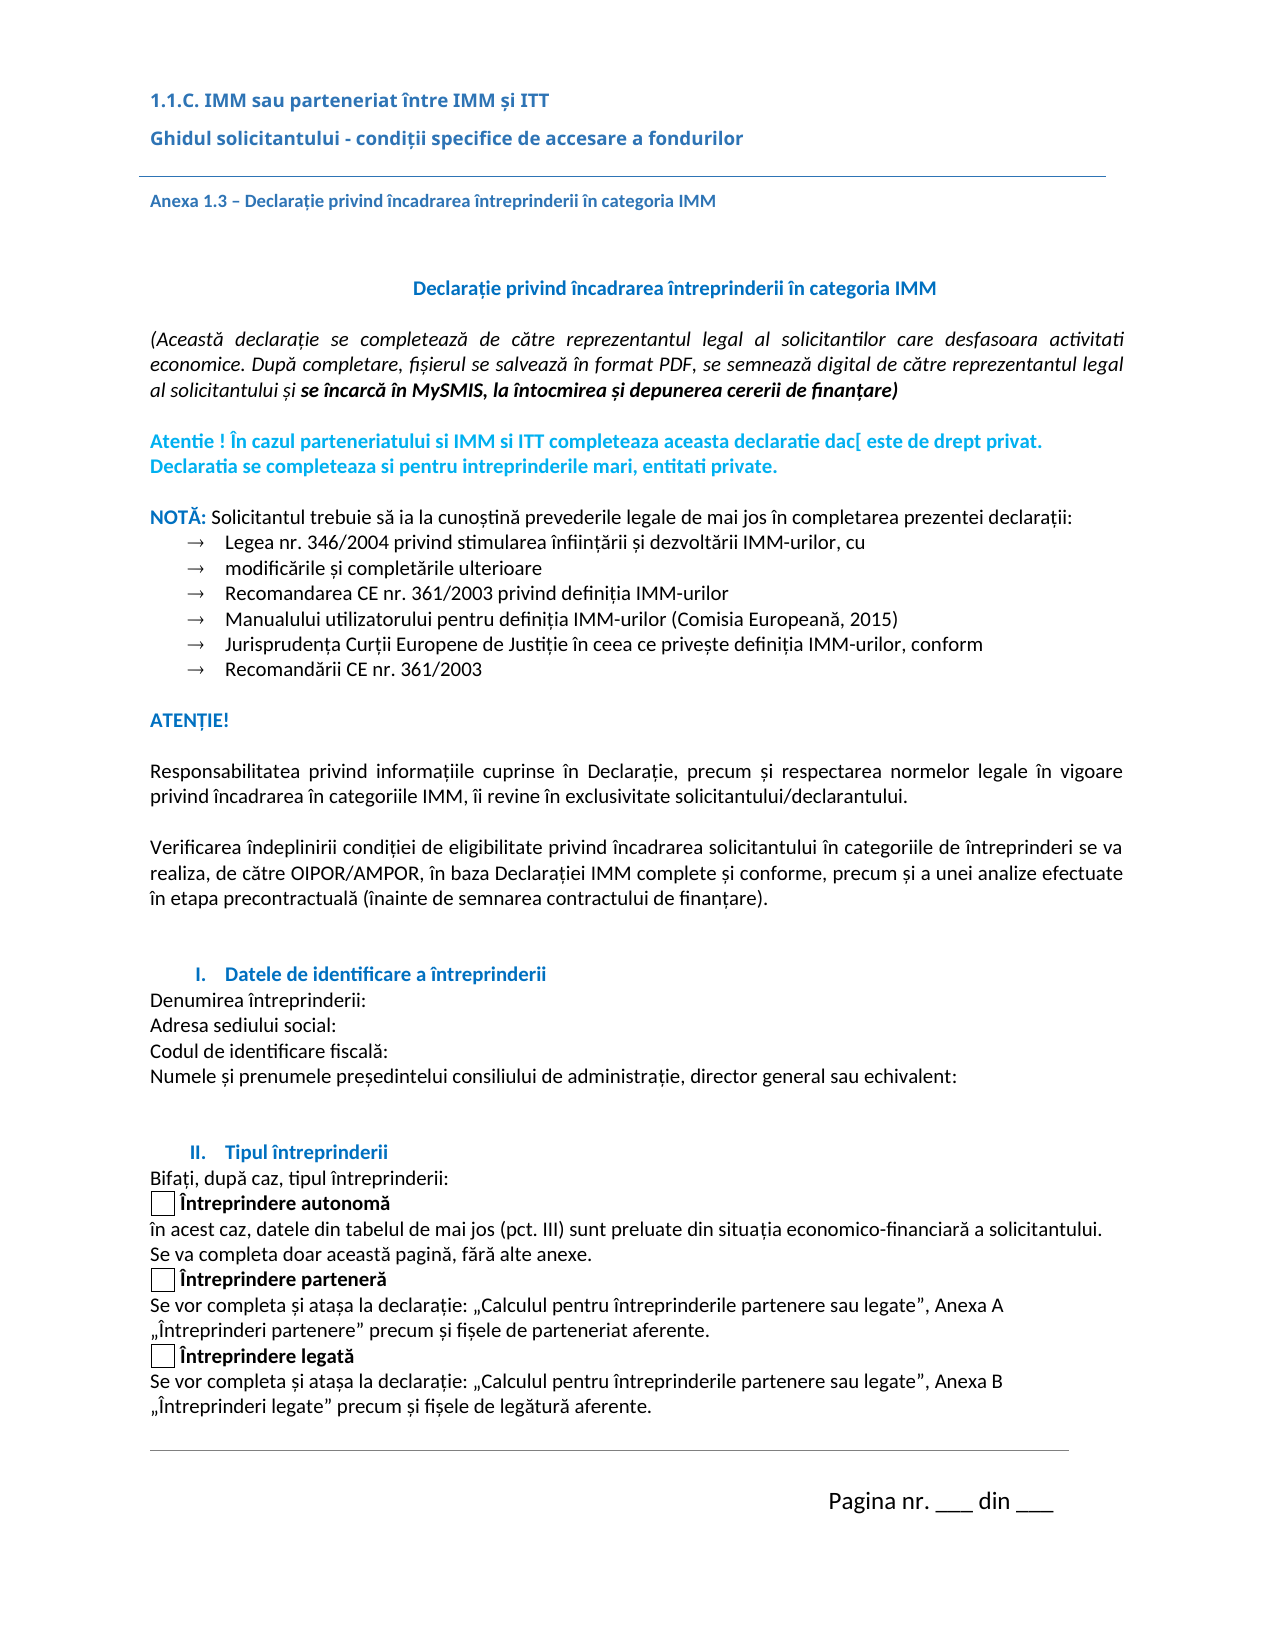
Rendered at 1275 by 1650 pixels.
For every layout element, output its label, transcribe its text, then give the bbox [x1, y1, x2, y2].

list Legea nr. 346/2004 privind stimularea înființării și dezvoltării IMM-urilor, cu [187, 529, 1125, 555]
text Declaraţie privind încadrarea întreprinderii în categoria IMM [225, 275, 1125, 301]
list modificările și completările ulterioare [187, 555, 1125, 580]
text Întreprindere autonomă în acest caz, datele din tabelul de mai jos (pct. III) sunt preluate din situaţia economico-financiară a solicitantului. Se va completa doar această pagină, fără alte anexe. [150, 1190, 1125, 1267]
text Verificarea îndeplinirii condiției de eligibilitate privind încadrarea solicitantului în categoriile de întreprinderi se va realiza, de către OIPOR/AMPOR, în baza Declarației IMM complete și conforme, precum și a unei analize efectuate în etapa precontractuală (înainte de semnarea contractului de finanțare). [150, 834, 1125, 911]
text Întreprindere legată Se vor completa şi ataşa la declaraţie: „Calculul pentru întreprinderile partenere sau legate”, Anexa B „Întreprinderi legate” precum şi fişele de legătură aferente. [150, 1343, 1125, 1419]
text Denumirea întreprinderii: [150, 987, 1125, 1012]
list Tipul întreprinderii [206, 1139, 1125, 1165]
list Datele de identificare a întreprinderii [206, 962, 1125, 987]
text Responsabilitatea privind informațiile cuprinse în Declarație, precum și respectarea normelor legale în vigoare privind încadrarea în categoriile IMM, îi revine în exclusivitate solicitantului/declarantului. [150, 758, 1125, 809]
text ATENȚIE! [150, 707, 1125, 733]
text Bifaţi, după caz, tipul întreprinderii: [150, 1165, 1125, 1190]
list Recomandării CE nr. 361/2003 [187, 657, 1125, 682]
text (Această declarație se completează de către reprezentantul legal al solicitantilor care desfasoara activitati economice. După completare, fișierul se salvează în format PDF, se semnează digital de către reprezentantul legal al solicitantului și se încarcă în MySMIS, la întocmirea și depunerea cererii de finanțare) [150, 326, 1125, 402]
list Jurisprudența Curții Europene de Justiție în ceea ce privește definiția IMM-urilor, conform [187, 631, 1125, 657]
list Manualului utilizatorului pentru definiția IMM-urilor (Comisia Europeană, 2015) [187, 606, 1125, 631]
text NOTĂ: Solicitantul trebuie să ia la cunoștină prevederile legale de mai jos în completarea prezentei declarații: [150, 504, 1125, 529]
text Atentie ! În cazul parteneriatului si IMM si ITT completeaza aceasta declaratie dac[ este de drept privat. Declaratia se completeaza si pentru intreprinderile mari, entitati private. [150, 428, 1125, 479]
text Adresa sediului social: [150, 1012, 1125, 1038]
list Recomandarea CE nr. 361/2003 privind definiția IMM-urilor [187, 580, 1125, 606]
text Codul de identificare fiscală: [150, 1038, 1125, 1063]
text Numele şi prenumele preşedintelui consiliului de administraţie, director general sau echivalent: [150, 1063, 1125, 1089]
text Întreprindere parteneră Se vor completa şi ataşa la declaraţie: „Calculul pentru întreprinderile partenere sau legate”, Anexa A „Întreprinderi partenere” precum şi fişele de parteneriat aferente. [150, 1267, 1125, 1343]
